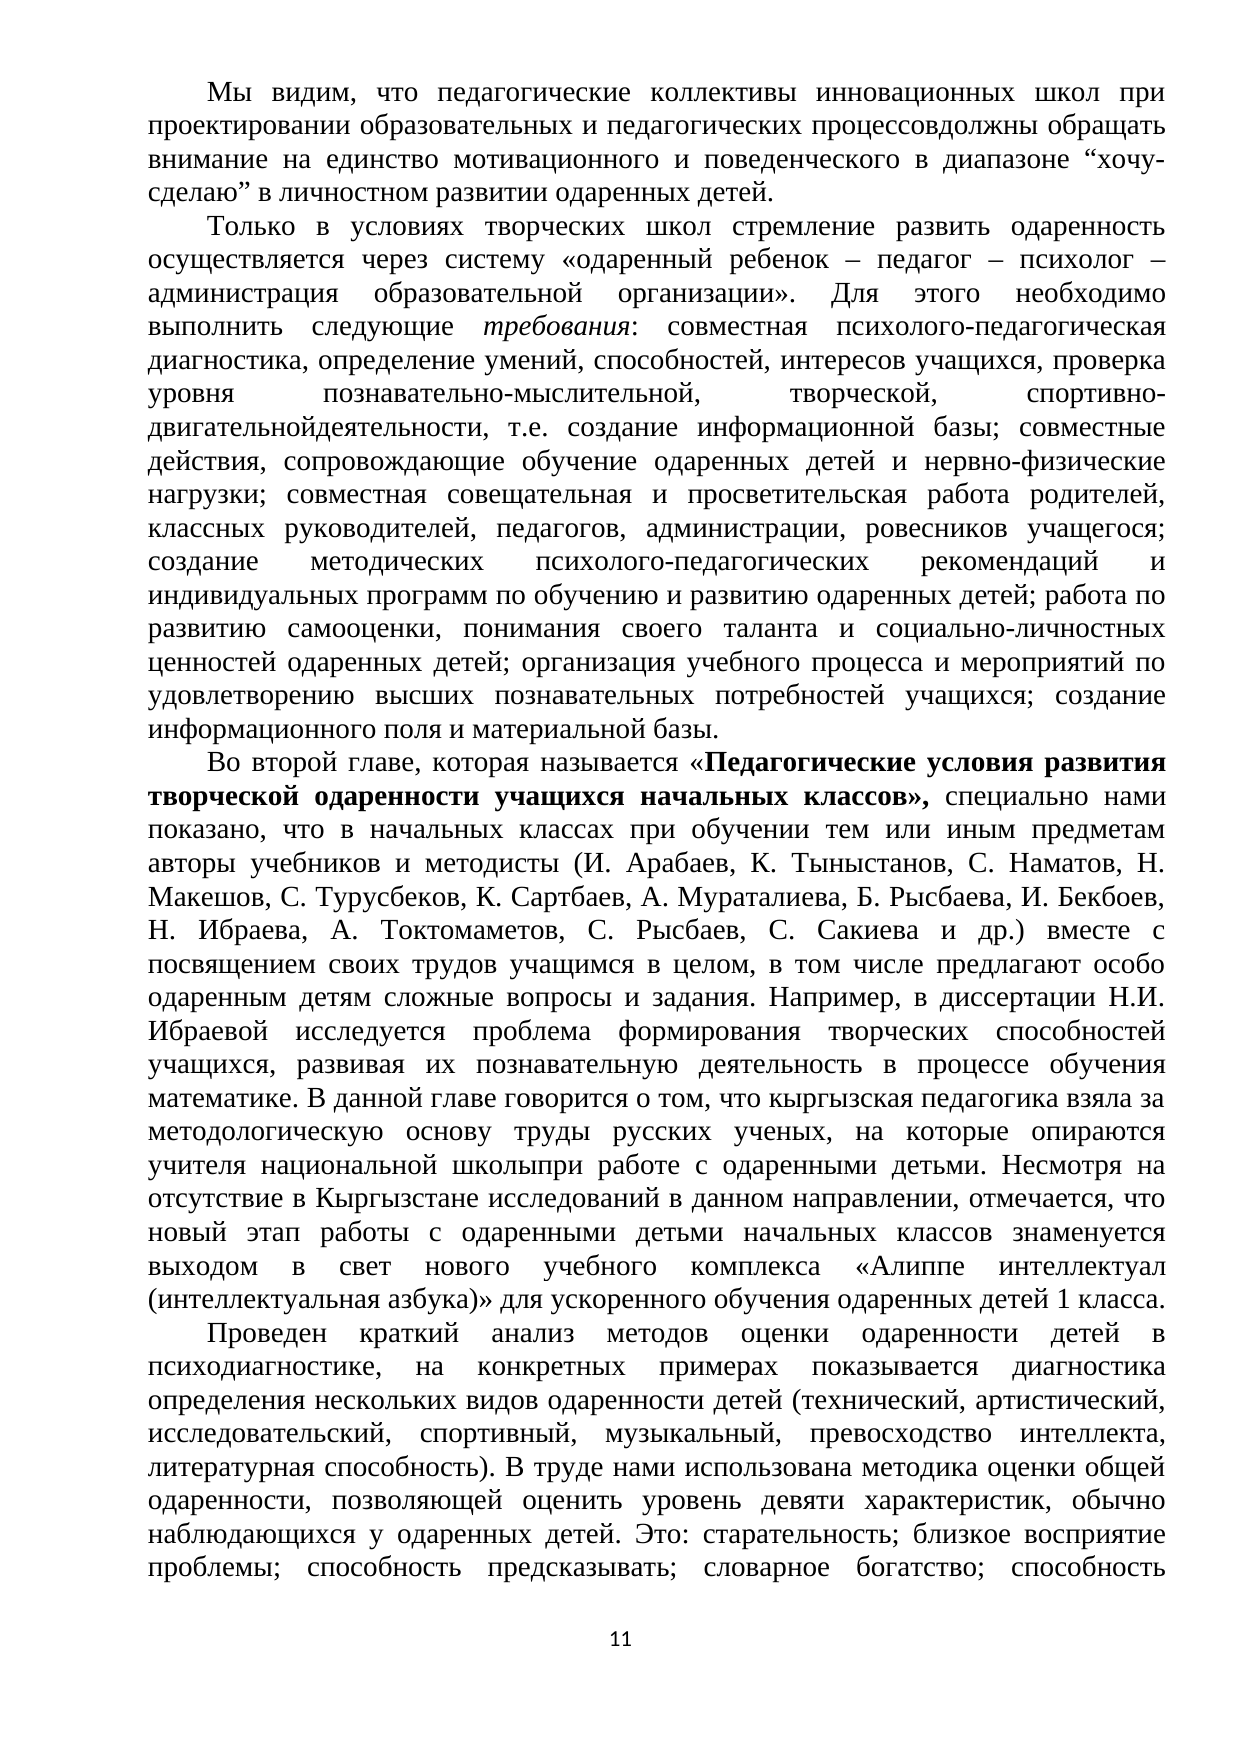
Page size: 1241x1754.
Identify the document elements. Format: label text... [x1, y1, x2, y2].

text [148, 1315, 1166, 1583]
text Только в условиях творческих школ стремление развить одаренность осуществляется через систему «одаренный ребенок – педагог – психолог – администрация образовательной организации». Для этого необходимо выполнить следующие требования: совместная психолого-педагогическая диагностика, определение умений, способностей, интересов учащихся, проверка уровня познавательно-мыслительной, творческой, спортивно-двигательнойдеятельности, т.е. создание информационной базы; совместные действия, сопровождающие обучение одаренных детей и нервно-физические нагрузки; совместная совещательная и просветительская работа родителей, классных руководителей, педагогов, администрации, ровесников учащегося; создание методических психолого-педагогических рекомендаций и индивидуальных программ по обучению и развитию одаренных детей; работа по развитию самооценки, понимания своего таланта и социально-личностных ценностей одаренных детей; организация учебного процесса и мероприятий по удовлетворению высших познавательных потребностей учащихся; создание информационного поля и материальной базы. [148, 208, 1166, 744]
text Во второй главе, которая называется «Педагогические условия развития творческой одаренности учащихся начальных классов», специально нами показано, что в начальных классах при обучении тем или иным предметам авторы учебников и методисты (И. Арабаев, К. Тыныстанов, С. Наматов, Н. Макешов, С. Турусбеков, К. Сартбаев, А. Мураталиева, Б. Рысбаева, И. Бекбоев, Н. Ибраева, А. Токтомаметов, С. Рысбаев, С. Сакиева и др.) вместе с посвящением своих трудов учащимся в целом, в том числе предлагают особо одаренным детям сложные вопросы и задания. Например, в диссертации Н.И. Ибраевой исследуется проблема формирования творческих способностей учащихся, развивая их познавательную деятельность в процессе обучения математике. В данной главе говорится о том, что кыргызская педагогика взяла за методологическую основу труды русских ученых, на которые опираются учителя национальной школыпри работе с одаренными детьми. Несмотря на отсутствие в Кыргызстане исследований в данном направлении, отмечается, что новый этап работы с одаренными детьми начальных классов знаменуется выходом в свет нового учебного комплекса «Алиппе интеллектуал (интеллектуальная азбука)» для ускоренного обучения одаренных детей 1 класса. [148, 744, 1166, 1281]
text Мы видим, что педагогические коллективы инновационных школ при проектировании образовательных и педагогических процессовдолжны обращать внимание на единство мотивационного и поведенческого в диапазоне “хочу-сделаю” в личностном развитии одаренных детей. [148, 74, 1166, 208]
